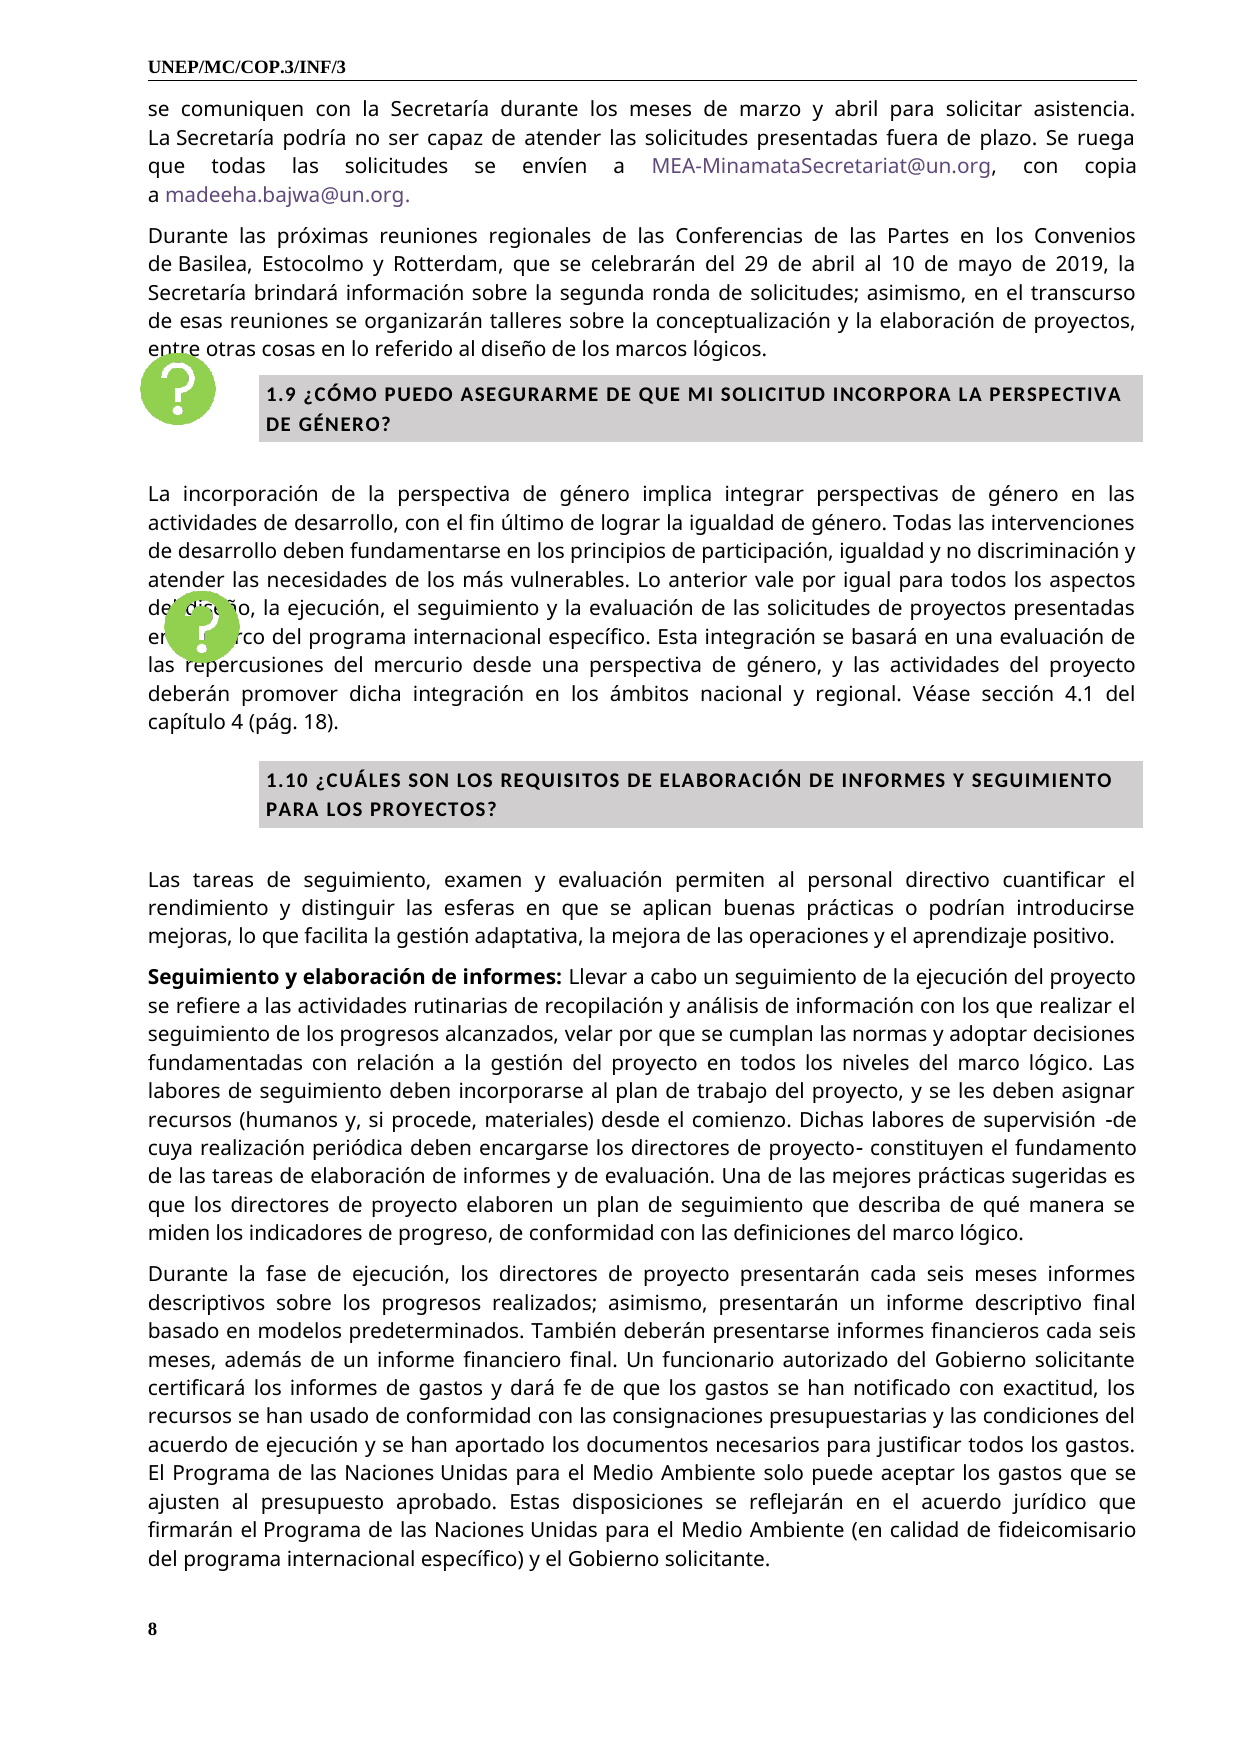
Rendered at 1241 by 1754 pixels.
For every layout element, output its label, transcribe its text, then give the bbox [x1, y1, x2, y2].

text 1.9 ¿Cómo puedo asegurarme de que mi solicitud incorpora la perspectiva de género? [266, 382, 1137, 436]
text 1.10 ¿Cuáles son los requisitos de elaboración de informes y seguimiento para los proyectos? [266, 767, 1137, 821]
text Seguimiento y elaboración de informes: Llevar a cabo un seguimiento de la ejecución del proyecto se refiere a las actividades rutinarias de recopilación y análisis de información con los que realizar el seguimiento de los progresos alcanzados, velar por que se cumplan las normas y adoptar decisiones fundamentadas con relación a la gestión del proyecto en todos los niveles del marco lógico. Las labores de seguimiento deben incorporarse al plan de trabajo del proyecto, y se les deben asignar recursos (humanos y, si procede, materiales) desde el comienzo. Dichas labores de supervisión de cuya realización periódica deben encargarse los directores de proyecto constituyen el fundamento de las tareas de elaboración de informes y de evaluación. Una de las mejores prácticas sugeridas es que los directores de proyecto elaboren un plan de seguimiento que describa de qué manera se miden los indicadores de progreso, de conformidad con las definiciones del marco lógico. [148, 962, 1137, 1247]
text Durante las próximas reuniones regionales de las Conferencias de las Partes en los Convenios de Basilea, Estocolmo y Rotterdam, que se celebrarán del 29 de abril al 10 de mayo de 2019, la Secretaría brindará información sobre la segunda ronda de solicitudes; asimismo, en el transcurso de esas reuniones se organizarán talleres sobre la conceptualización y la elaboración de proyectos, entre otras cosas en lo referido al diseño de los marcos lógicos. [148, 221, 1137, 363]
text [148, 94, 1137, 208]
picture [131, 343, 225, 434]
text Durante la fase de ejecución, los directores de proyecto presentarán cada seis meses informes descriptivos sobre los progresos realizados; asimismo, presentarán un informe descriptivo final basado en modelos predeterminados. También deberán presentarse informes financieros cada seis meses, además de un informe financiero final. Un funcionario autorizado del Gobierno solicitante certificará los informes de gastos y dará fe de que los gastos se han notificado con exactitud, los recursos se han usado de conformidad con las consignaciones presupuestarias y las condiciones del acuerdo de ejecución y se han aportado los documentos necesarios para justificar todos los gastos. El Programa de las Naciones Unidas para el Medio Ambiente solo puede aceptar los gastos que se ajusten al presupuesto aprobado. Estas disposiciones se reflejarán en el acuerdo jurídico que firmarán el Programa de las Naciones Unidas para el Medio Ambiente (en calidad de fideicomisario del programa internacional específico) y el Gobierno solicitante. [148, 1259, 1137, 1572]
text La incorporación de la perspectiva de género implica integrar perspectivas de género en las actividades de desarrollo, con el fin último de lograr la igualdad de género. Todas las intervenciones de desarrollo deben fundamentarse en los principios de participación, igualdad y no discriminación y atender las necesidades de los más vulnerables. Lo anterior vale por igual para todos los aspectos del diseño, la ejecución, el seguimiento y la evaluación de las solicitudes de proyectos presentadas en el marco del programa internacional específico. Esta integración se basará en una evaluación de las repercusiones del mercurio desde una perspectiva de género, y las actividades del proyecto deberán promover dicha integración en los ámbitos nacional y regional. Véase sección 4.1 del capítulo 4 (pág. 18). [148, 479, 1137, 736]
text Las tareas de seguimiento, examen y evaluación permiten al personal directivo cuantificar el rendimiento y distinguir las esferas en que se aplican buenas prácticas o podrían introducirse mejoras, lo que facilita la gestión adaptativa, la mejora de las operaciones y el aprendizaje positivo. [148, 865, 1137, 950]
picture [154, 581, 248, 672]
